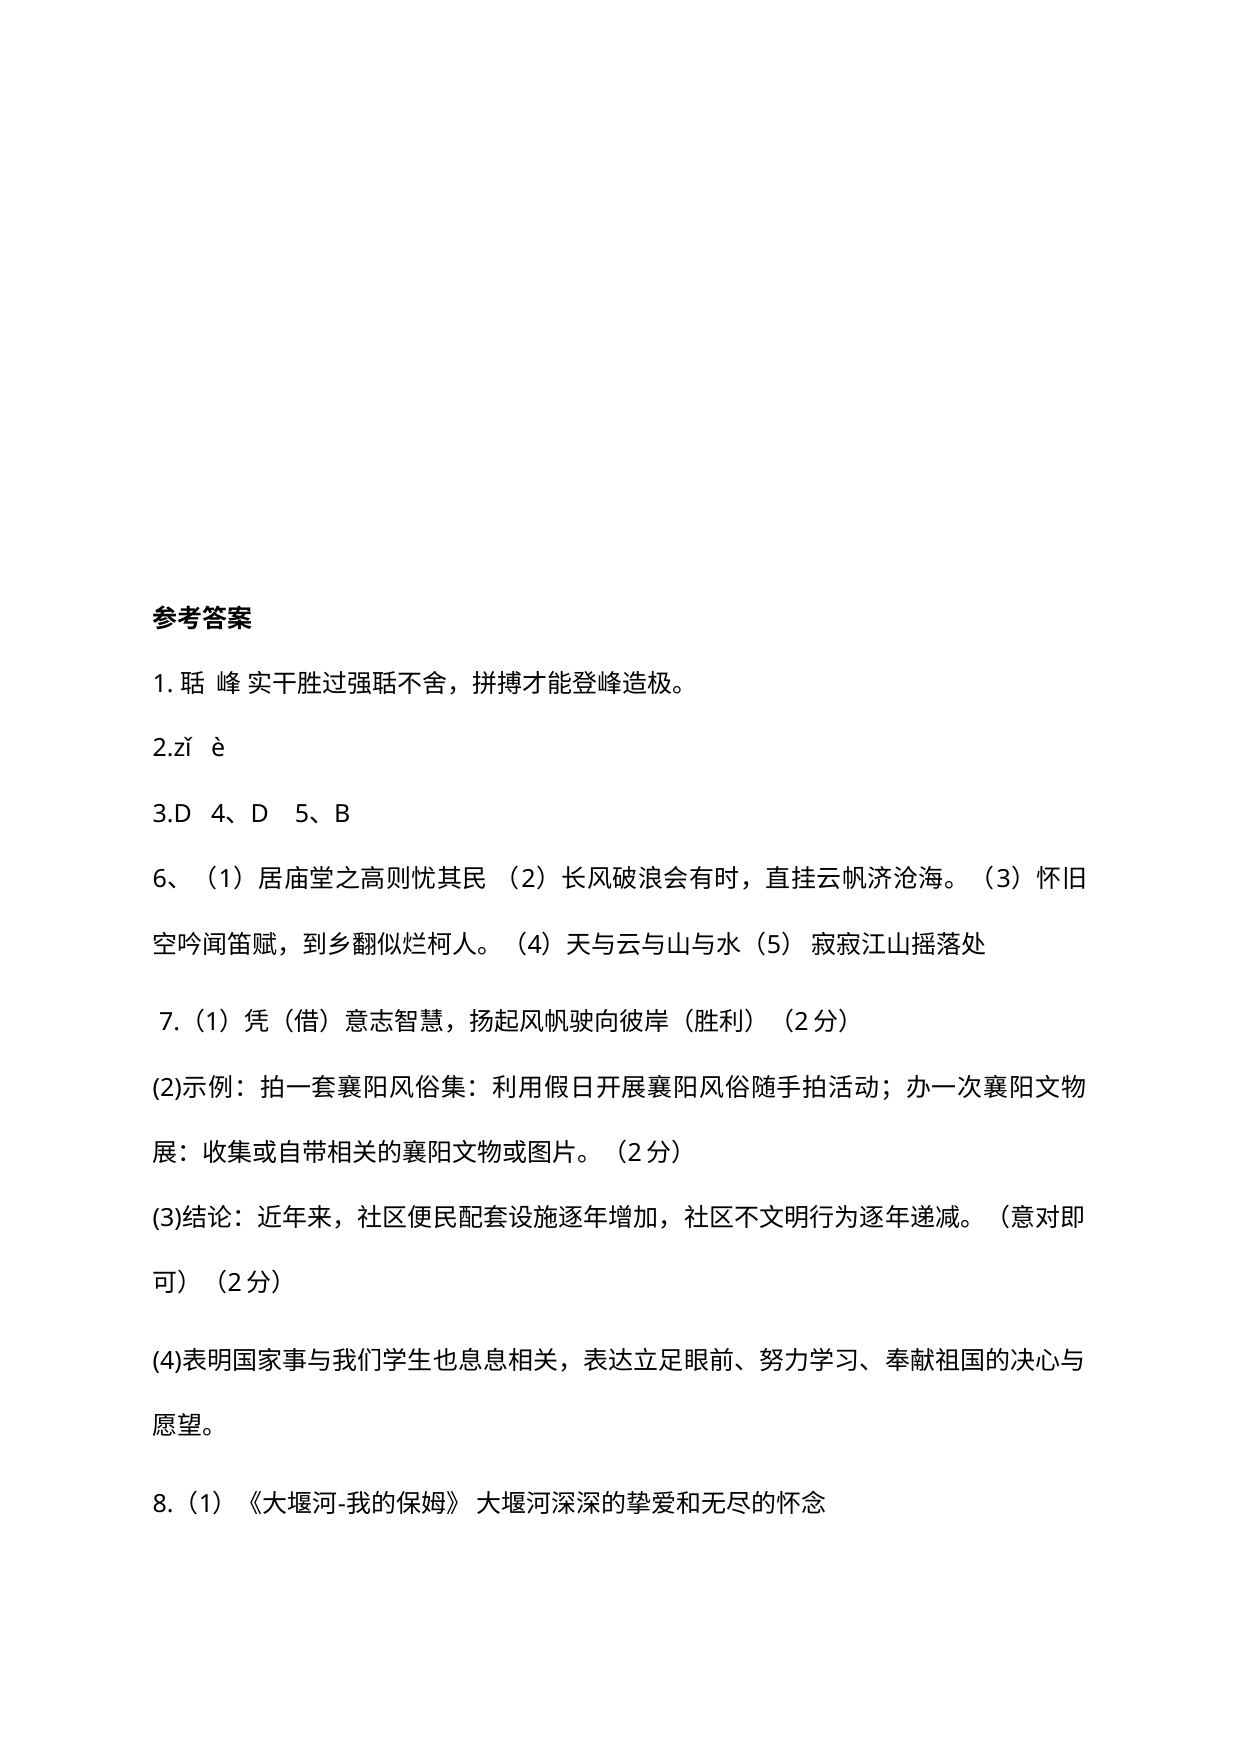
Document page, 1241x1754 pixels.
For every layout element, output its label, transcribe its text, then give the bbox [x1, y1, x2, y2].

text (3)结论：近年来，社区便民配套设施逐年增加，社区不文明行为逐年递减。（意对即可）（2分） [152, 1183, 1088, 1313]
text 参考答案 [152, 583, 1088, 649]
text 3.D 4、D 5、B [152, 779, 1088, 844]
text (2)示例：拍一套襄阳风俗集：利用假日开展襄阳风俗随手拍活动；办一次襄阳文物展：收集或自带相关的襄阳文物或图片。（2分） [152, 1052, 1088, 1183]
text 8.（1）《大堰河-我的保姆》 大堰河深深的挚爱和无尽的怀念 [152, 1469, 1088, 1534]
text 1. 聒 峰 实干胜过强聒不舍，拼搏才能登峰造极。 [152, 649, 1088, 714]
text 7.（1）凭（借）意志智慧，扬起风帆驶向彼岸（胜利）（2分） [152, 987, 1088, 1052]
text 6、（1）居庙堂之高则忧其民 （2）长风破浪会有时，直挂云帆济沧海。（3）怀旧空吟闻笛赋，到乡翻似烂柯人。（4）天与云与山与水（5） 寂寂江山摇落处 [152, 844, 1088, 975]
text 2.zǐ è [152, 714, 1088, 779]
text (4)表明国家事与我们学生也息息相关，表达立足眼前、努力学习、奉献祖国的决心与愿望。 [152, 1326, 1088, 1456]
